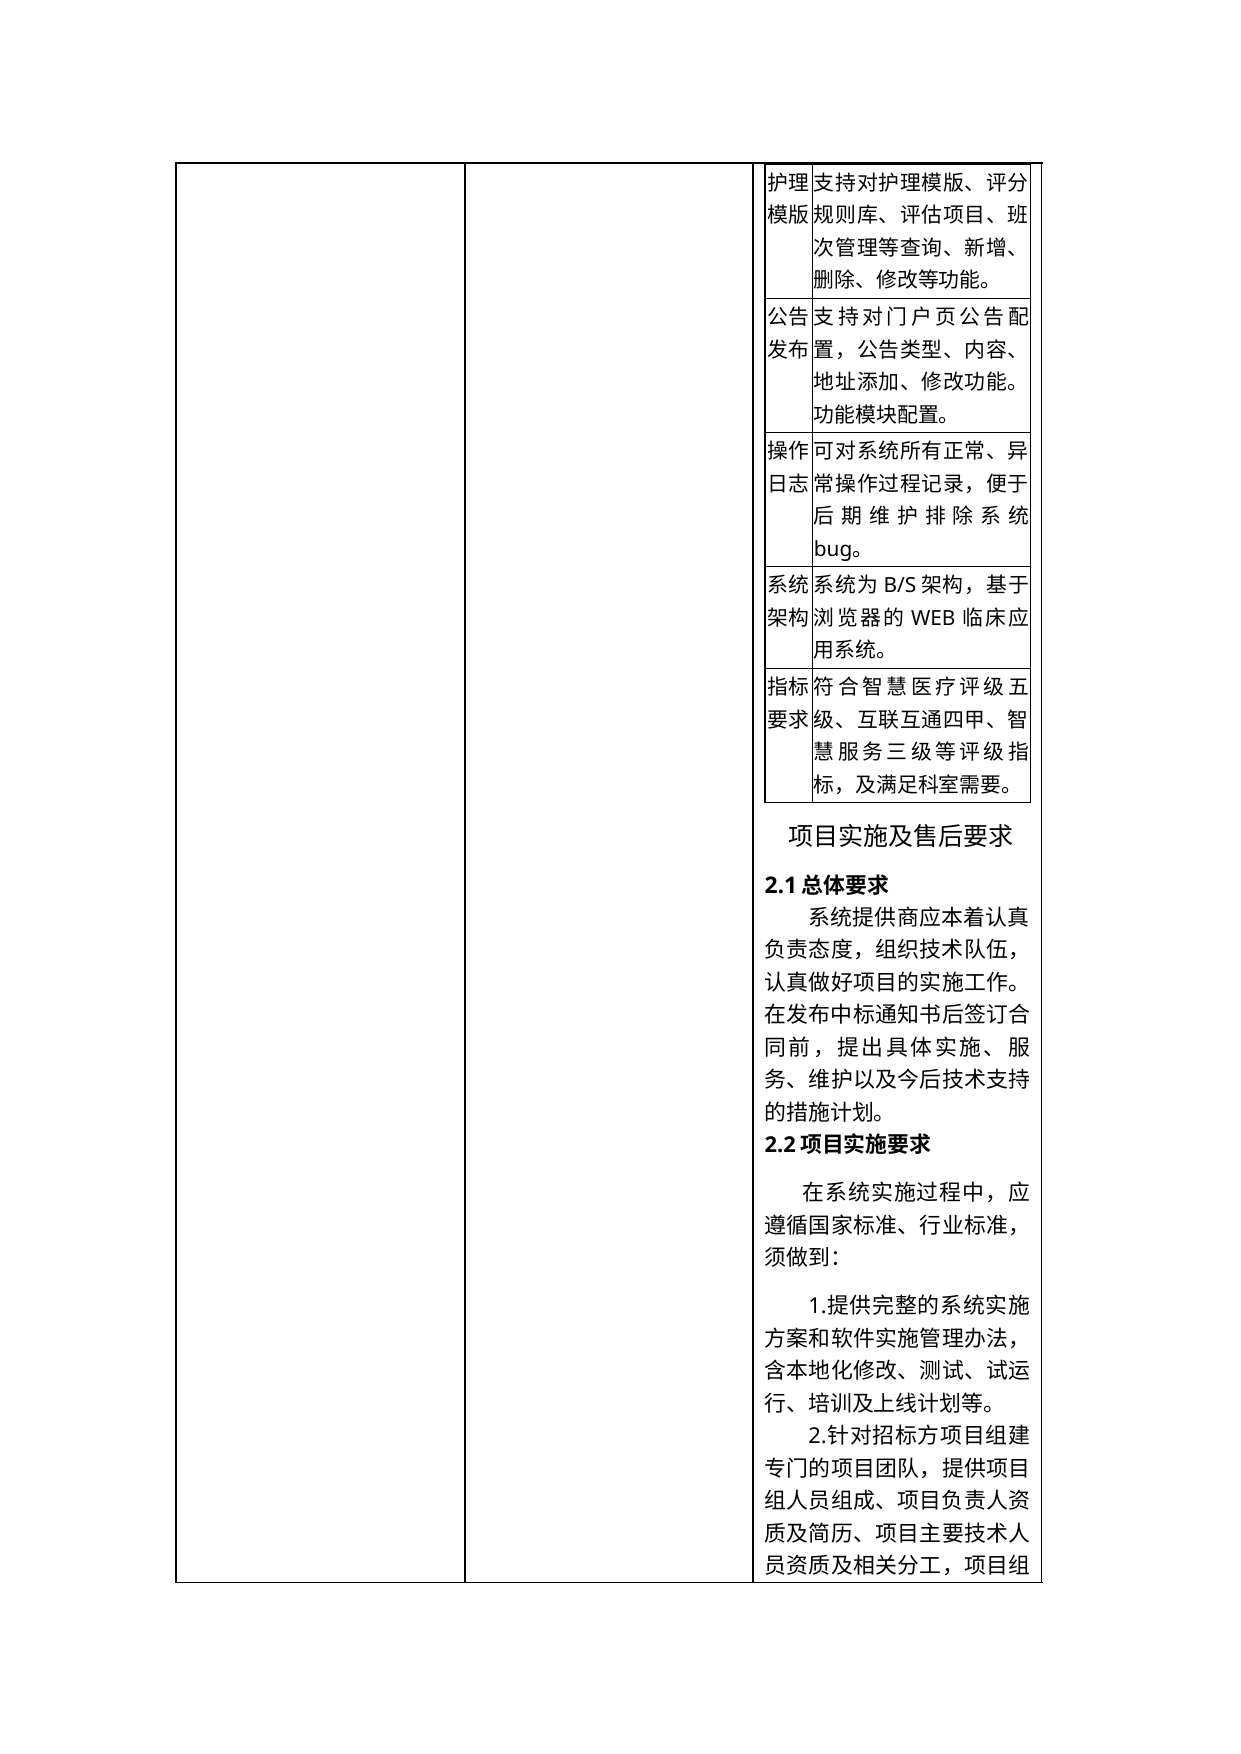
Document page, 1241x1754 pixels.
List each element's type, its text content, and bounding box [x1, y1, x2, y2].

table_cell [754, 164, 1041, 1582]
table_cell 1 [177, 164, 464, 1582]
table_cell [466, 164, 752, 1582]
